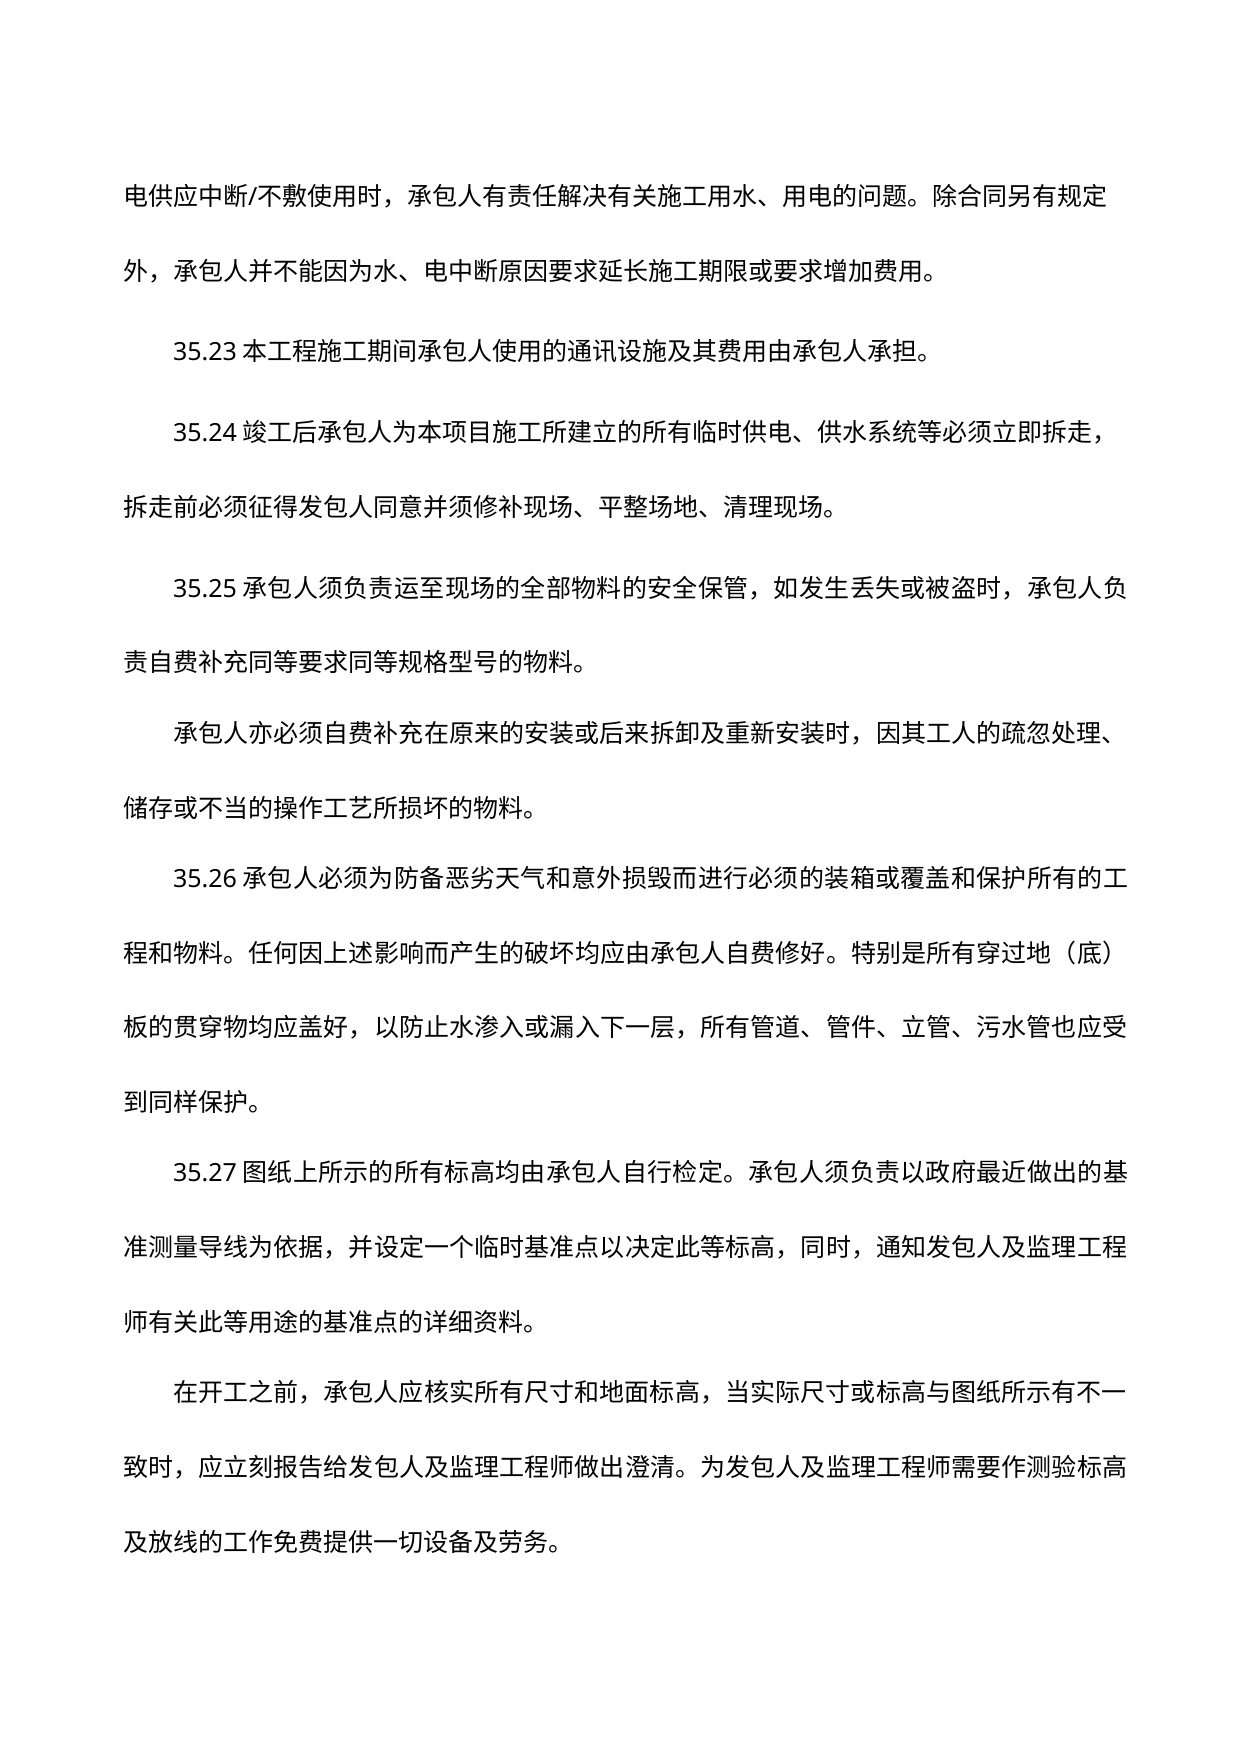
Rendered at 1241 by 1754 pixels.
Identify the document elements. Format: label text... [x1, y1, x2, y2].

text 35.23本工程施工期间承包人使用的通讯设施及其费用由承包人承担。 [123, 317, 1126, 382]
text 承包人亦必须自费补充在原来的安装或后来拆卸及重新安装时，因其工人的疏忽处理、储存或不当的操作工艺所损坏的物料。 [123, 699, 1129, 839]
text 35.25承包人须负责运至现场的全部物料的安全保管，如发生丢失或被盗时，承包人负责自费补充同等要求同等规格型号的物料。 [123, 554, 1129, 693]
text 在开工之前，承包人应核实所有尺寸和地面标高，当实际尺寸或标高与图纸所示有不一致时，应立刻报告给发包人及监理工程师做出澄清。为发包人及监理工程师需要作测验标高及放线的工作免费提供一切设备及劳务。 [123, 1358, 1129, 1573]
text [123, 162, 1126, 302]
text 35.27图纸上所示的所有标高均由承包人自行检定。承包人须负责以政府最近做出的基准测量导线为依据，并设定一个临时基准点以决定此等标高，同时，通知发包人及监理工程师有关此等用途的基准点的详细资料。 [123, 1138, 1129, 1353]
text 35.26承包人必须为防备恶劣天气和意外损毁而进行必须的装箱或覆盖和保护所有的工程和物料。任何因上述影响而产生的破坏均应由承包人自费修好。特别是所有穿过地（底）板的贯穿物均应盖好，以防止水渗入或漏入下一层，所有管道、管件、立管、污水管也应受到同样保护。 [123, 844, 1129, 1133]
text 35.24竣工后承包人为本项目施工所建立的所有临时供电、供水系统等必须立即拆走，拆走前必须征得发包人同意并须修补现场、平整场地、清理现场。 [123, 398, 1126, 538]
